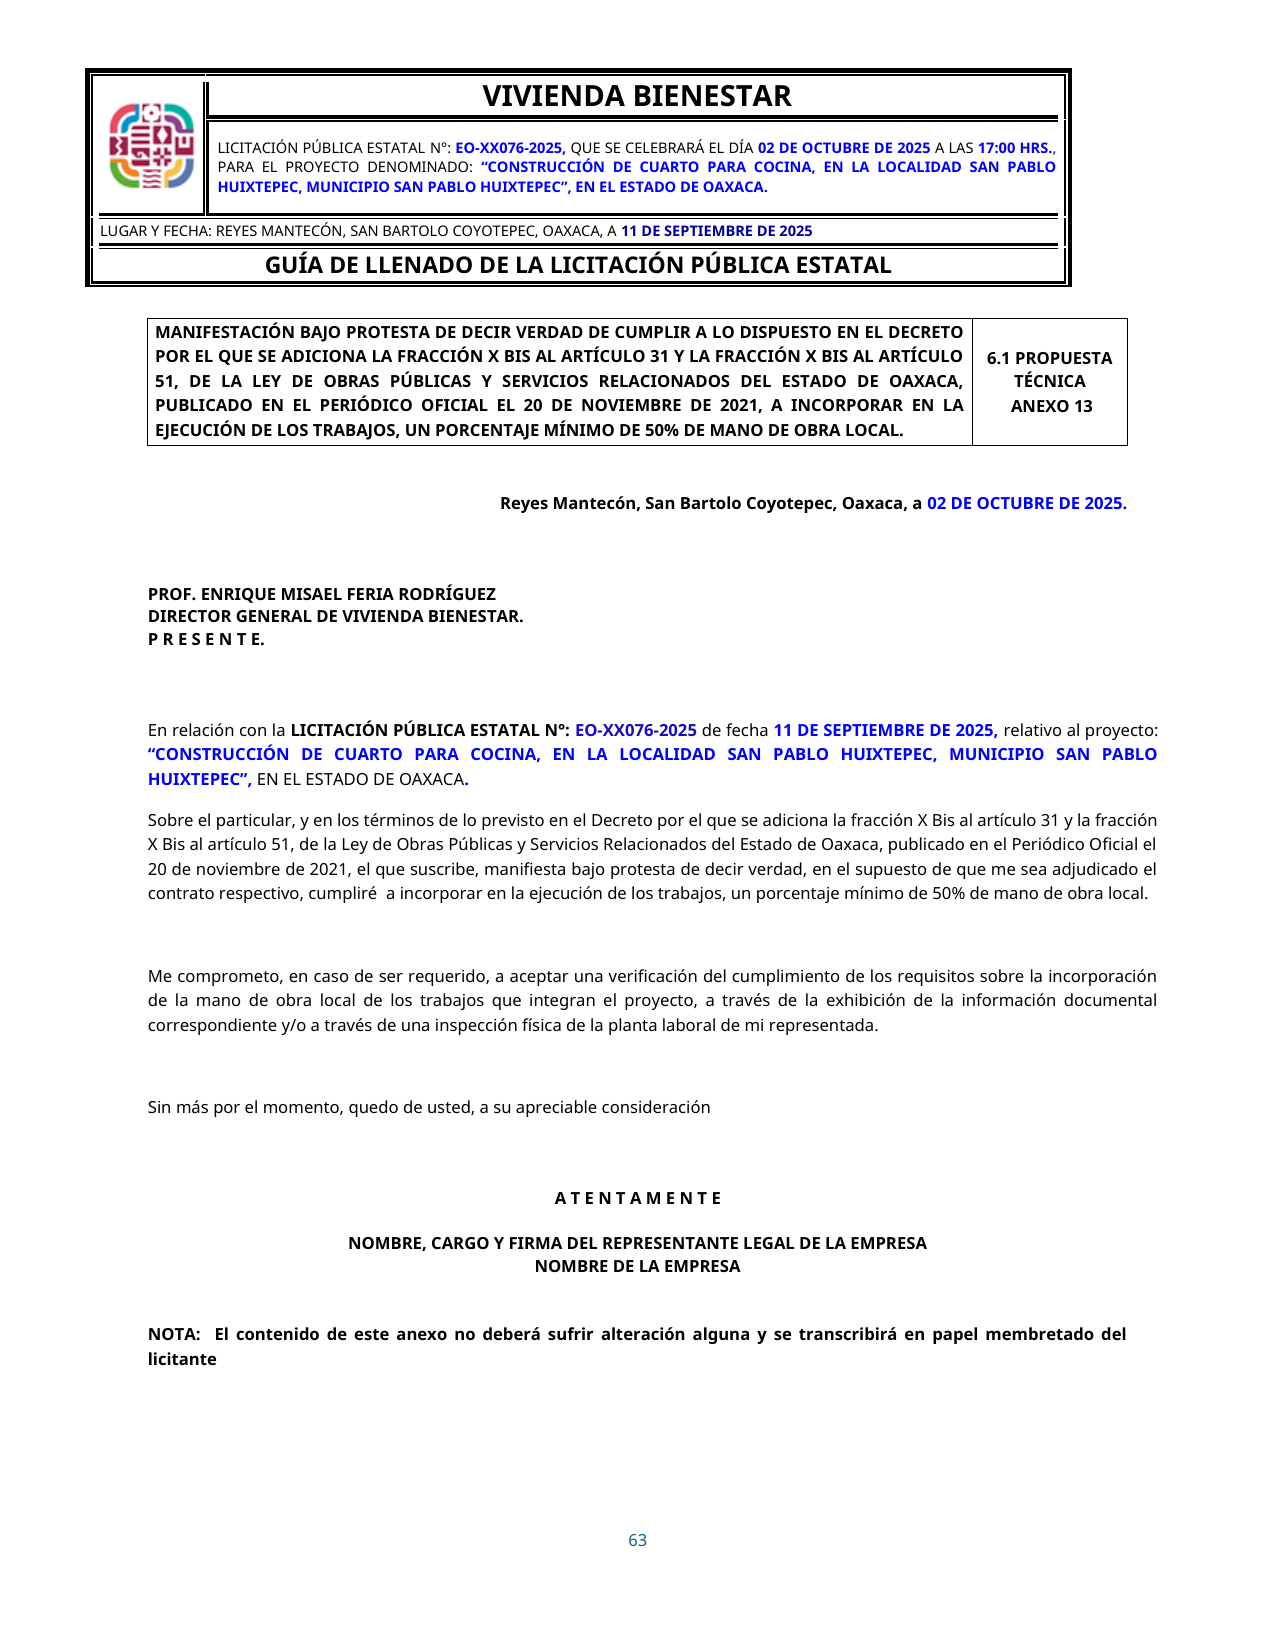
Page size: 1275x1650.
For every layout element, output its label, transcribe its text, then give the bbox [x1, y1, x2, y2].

text Me comprometo, en caso de ser requerido, a aceptar una verificación del cumplimiento de los requisitos sobre la incorporación de la mano de obra local de los trabajos que integran el proyecto, a través de la exhibición de la información documental correspondiente y/o a través de una inspección física de la planta laboral de mi representada. [148, 964, 1159, 1036]
text Sobre el particular, y en los términos de lo previsto en el Decreto por el que se adiciona la fracción X Bis al artículo 31 y la fracción X Bis al artículo 51, de la Ley de Obras Públicas y Servicios Relacionados del Estado de Oaxaca, publicado en el Periódico Oficial el 20 de noviembre de 2021, el que suscribe, manifiesta bajo protesta de decir verdad, en el supuesto de que me sea adjudicado el contrato respectivo, cumpliré a incorporar en la ejecución de los trabajos, un porcentaje mínimo de 50% de mano de obra local. [148, 808, 1159, 905]
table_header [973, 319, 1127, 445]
text A T E N T A M E N T E [148, 1186, 1127, 1209]
text Reyes Mantecón, San Bartolo Coyotepec, Oaxaca, a 02 DE OCTUBRE DE 2025. [0, 491, 1127, 514]
text PROF. ENRIQUE MISAEL FERIA RODRÍGUEZ [148, 582, 1127, 605]
text NOMBRE DE LA EMPRESA [148, 1254, 1127, 1277]
text Sin más por el momento, quedo de usted, a su apreciable consideración [148, 1096, 1127, 1118]
text DIRECTOR GENERAL DE VIVIENDA BIENESTAR. [148, 605, 1127, 628]
text NOTA: El contenido de este anexo no deberá sufrir alteración alguna y se transcribirá en papel membretado del licitante [148, 1323, 1127, 1370]
text P R E S E N T E. [148, 628, 1127, 650]
picture [98, 95, 203, 194]
text NOMBRE, CARGO Y FIRMA DEL REPRESENTANTE LEGAL DE LA EMPRESA [148, 1232, 1127, 1254]
text En relación con la LICITACIÓN PÚBLICA ESTATAL N°: EO-XX076-2025 de fecha 11 DE SEPTIEMBRE DE 2025, relativo al proyecto: “CONSTRUCCIÓN DE CUARTO PARA COCINA, EN LA LOCALIDAD SAN PABLO HUIXTEPEC, MUNICIPIO SAN PABLO HUIXTEPEC”, EN EL ESTADO DE OAXACA. [148, 718, 1159, 790]
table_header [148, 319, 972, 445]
